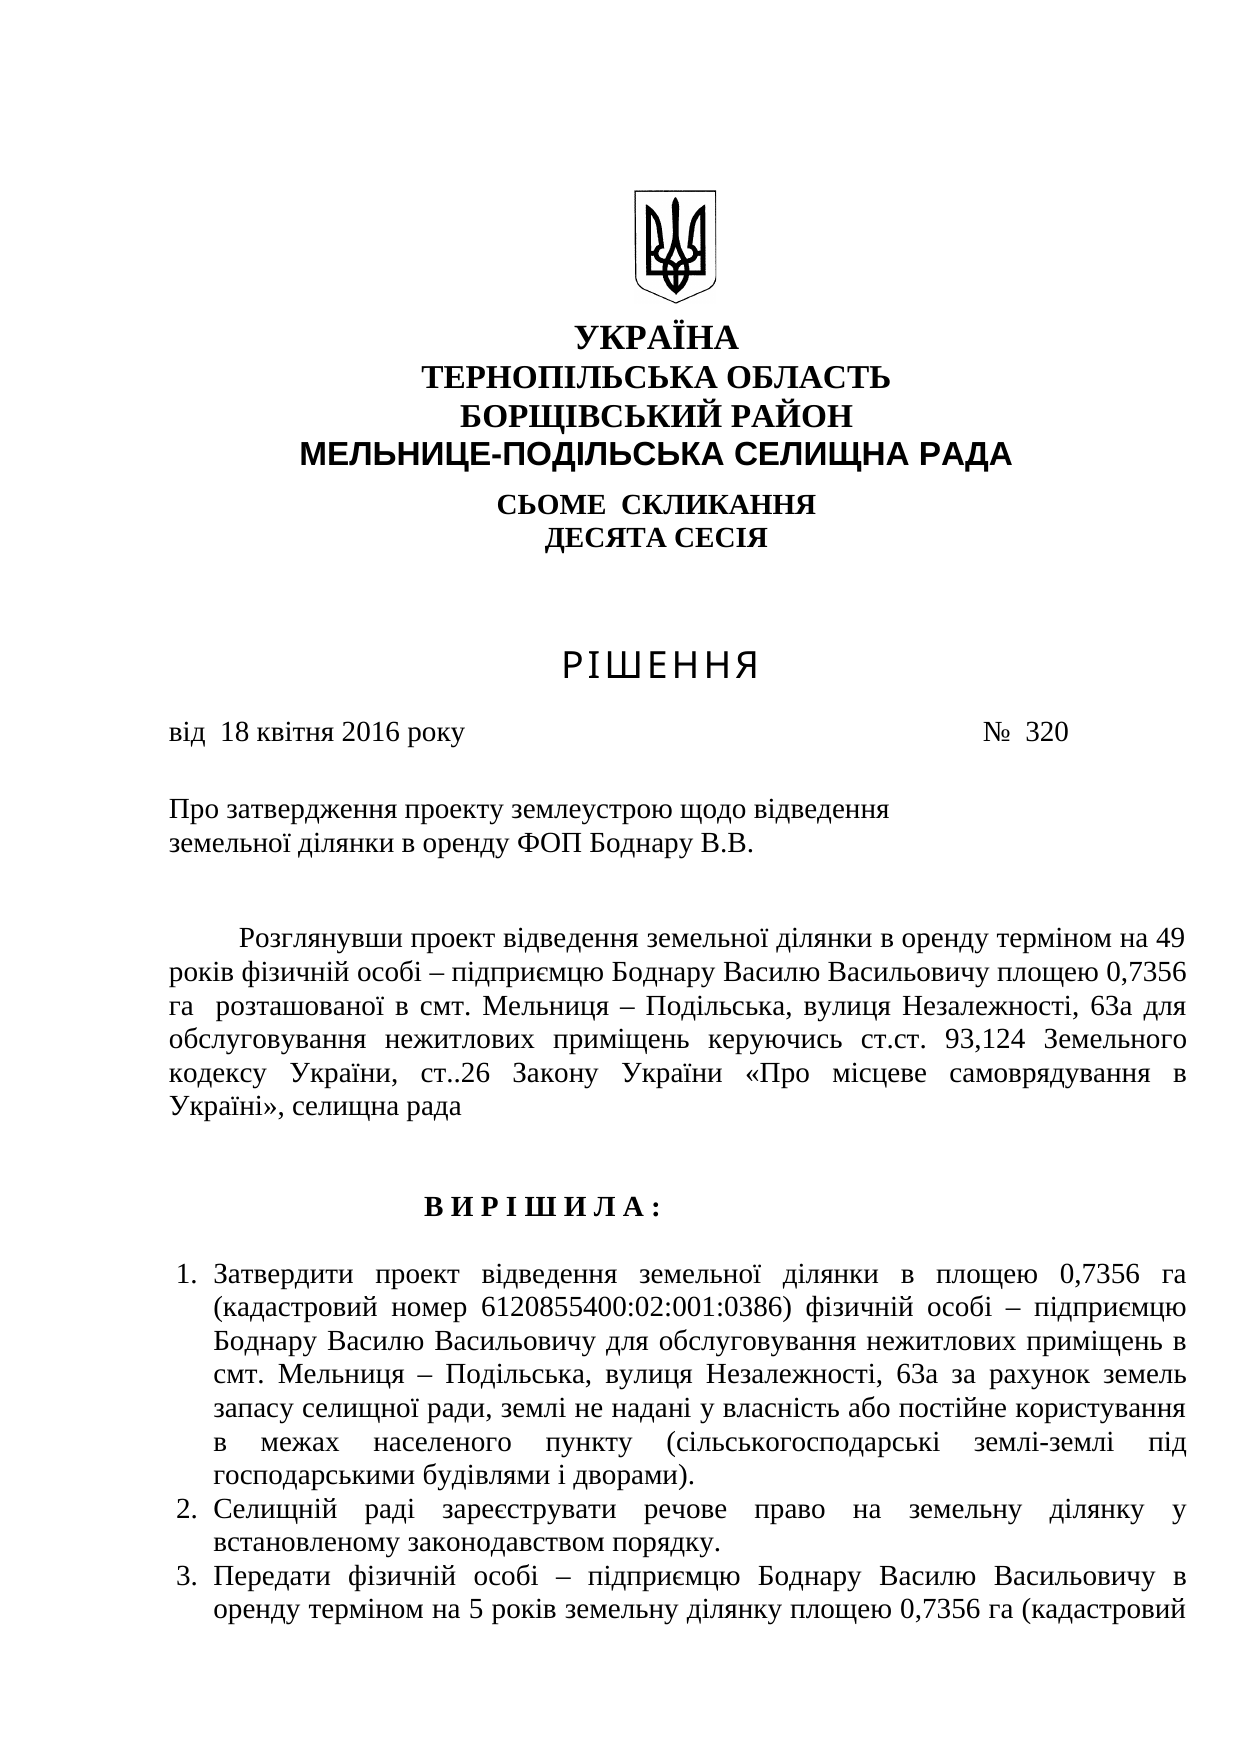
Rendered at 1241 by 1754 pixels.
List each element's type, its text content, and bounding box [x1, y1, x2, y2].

text В И Р І Ш И Л А : [169, 1189, 1188, 1222]
text РІШЕННЯ [169, 638, 1144, 689]
list Затвердити проект відведення земельної ділянки в площею 0,7356 га (кадастровий номер 6120855400:02:001:0386) фізичній особі – підприємцю Боднару Василю Васильовичу для обслуговування нежитлових приміщень в смт. Мельниця – Подільська, вулиця Незалежності, 63а за рахунок земель запасу селищної ради, землі не надані у власність або постійне користування в межах населеного пункту (сільськогосподарські землі-землі під господарськими будівлями і дворами). [176, 1256, 1188, 1491]
text МЕЛЬНИЦЕ-ПОДІЛЬСЬКА СЕЛИЩНА РАДА [169, 434, 1144, 473]
text Про затвердження проекту землеустрою щодо відведення [169, 791, 1181, 825]
text ДЕСЯТА СЕСІЯ [169, 521, 1144, 554]
text БОРЩІВСЬКИЙ РАЙОН [169, 396, 1144, 434]
text від 18 квітня 2016 року № 320 [169, 714, 1181, 748]
text ТЕРНОПІЛЬСЬКА ОБЛАСТЬ [169, 357, 1144, 396]
text УКРАЇНА [169, 317, 1144, 357]
text СЬОМЕ СКЛИКАННЯ [169, 487, 1144, 521]
text земельної ділянки в оренду ФОП Боднару В.В. [169, 825, 1181, 858]
text Розглянувши проект відведення земельної ділянки в оренду терміном на 49 років фізичній особі – підприємцю Боднару Василю Васильовичу площею 0,7356 га розташованої в смт. Мельниця – Подільська, вулиця Незалежності, 63а для обслуговування нежитлових приміщень керуючись ст.ст. 93,124 Земельного кодексу України, ст..26 Закону України «Про місцеве самоврядування в Україні», селищна рада [169, 921, 1188, 1122]
list Селищній раді зареєструвати речове право на земельну ділянку у встановленому законодавством порядку. [176, 1491, 1188, 1558]
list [176, 1558, 1188, 1625]
